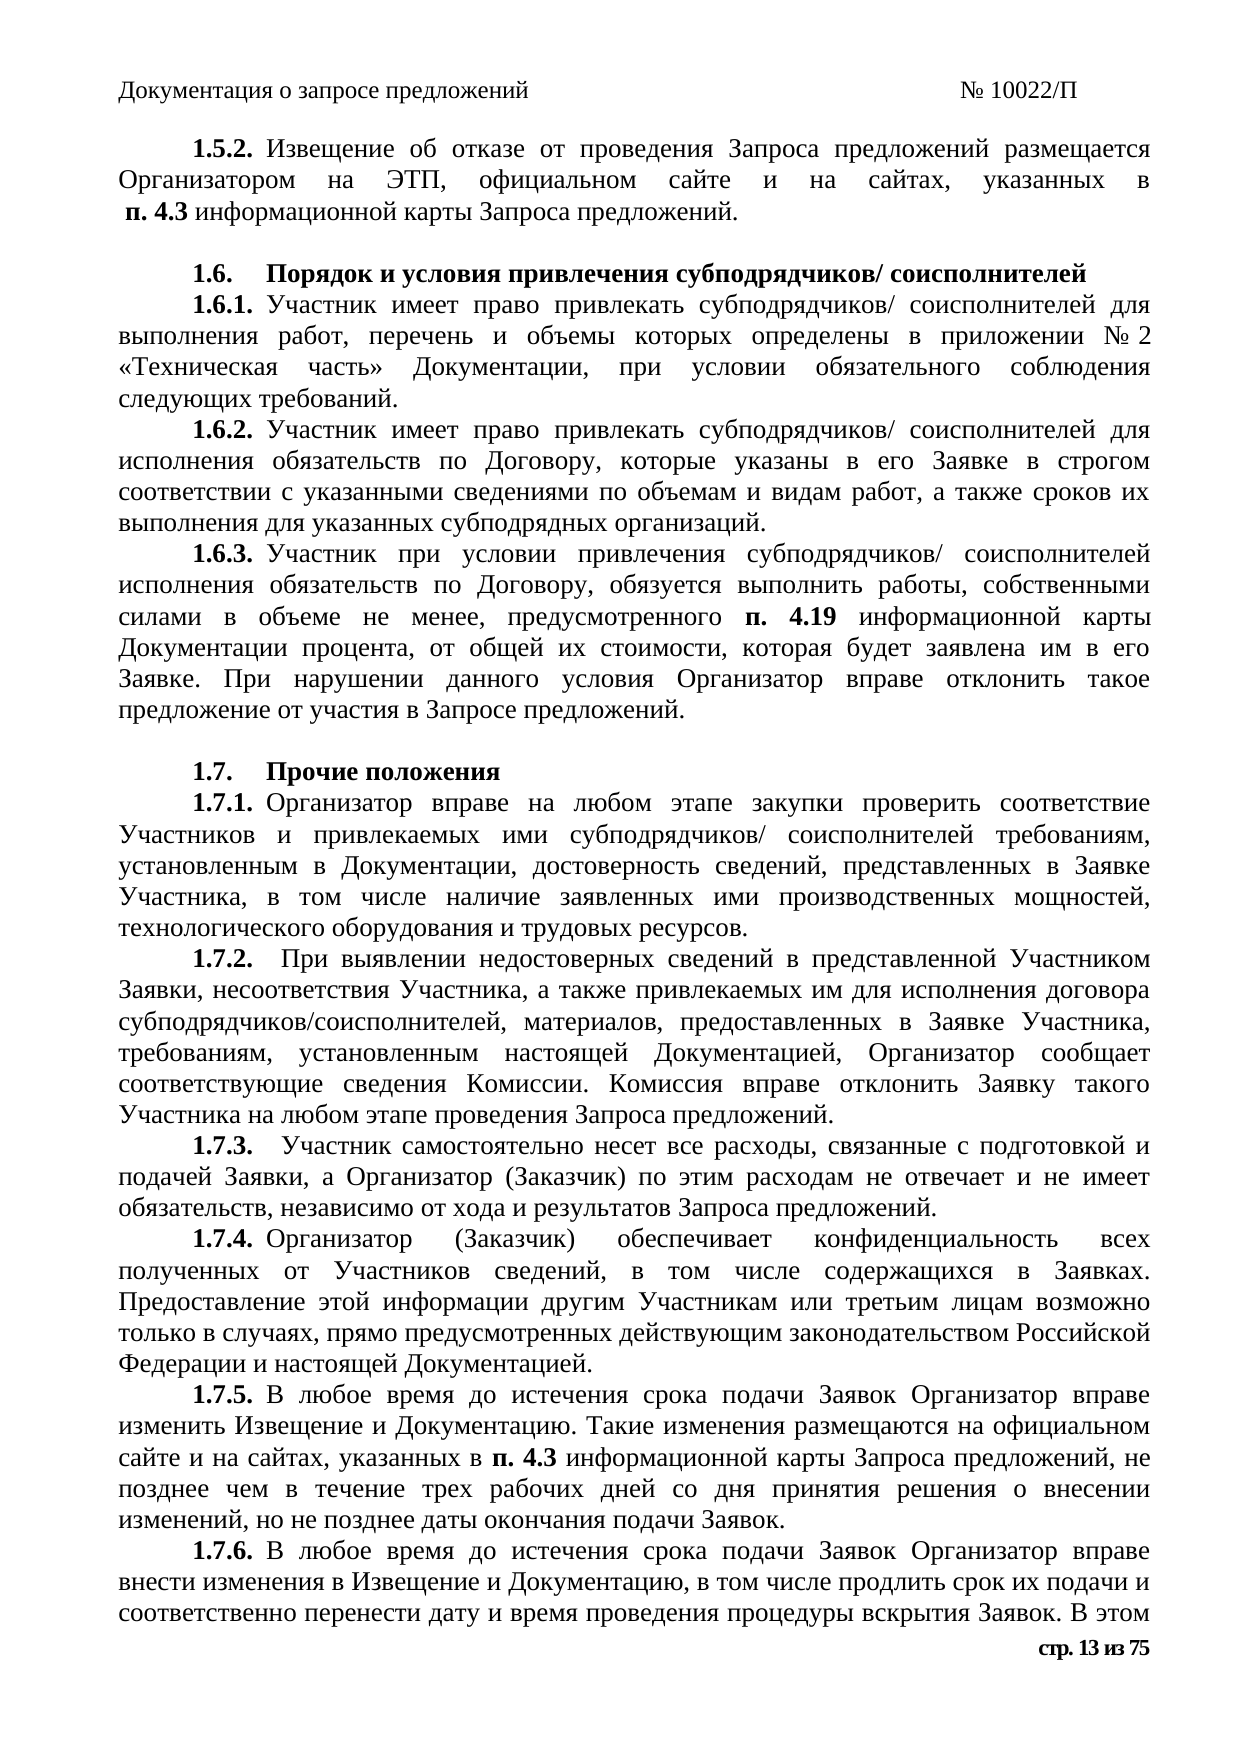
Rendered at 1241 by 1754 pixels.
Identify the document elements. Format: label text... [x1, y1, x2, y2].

subtitle Порядок и условия привлечения субподрядчиков/ соисполнителей [118, 257, 1152, 288]
list Участник самостоятельно несет все расходы, связанные с подготовкой и подачей Заявки, а Организатор (Заказчик) по этим расходам не отвечает и не имеет обязательств, независимо от хода и результатов Запроса предложений. [118, 1129, 1152, 1223]
subtitle Прочие положения [118, 755, 1152, 787]
list Организатор вправе на любом этапе закупки проверить соответствие Участников и привлекаемых ими субподрядчиков/ соисполнителей требованиям, установленным в Документации, достоверность сведений, представленных в Заявке Участника, в том числе наличие заявленных ими производственных мощностей, технологического оборудования и трудовых ресурсов. [118, 787, 1152, 942]
list Участник имеет право привлекать субподрядчиков/ соисполнителей для выполнения работ, перечень и объемы которых определены в приложении № 2 «Техническая часть» Документации, при условии обязательного соблюдения следующих требований. [118, 288, 1152, 413]
list Организатор (Заказчик) обеспечивает конфиденциальность всех полученных от Участников сведений, в том числе содержащихся в Заявках. Предоставление этой информации другим Участникам или третьим лицам возможно только в случаях, прямо предусмотренных действующим законодательством Российской Федерации и настоящей Документацией. [118, 1223, 1152, 1378]
list При выявлении недостоверных сведений в представленной Участником Заявки, несоответствия Участника, а также привлекаемых им для исполнения договора субподрядчиков/соисполнителей, материалов, предоставленных в Заявке Участника, требованиям, установленным настоящей Документацией, Организатор сообщает соответствующие сведения Комиссии. Комиссия вправе отклонить Заявку такого Участника на любом этапе проведения Запроса предложений. [118, 942, 1152, 1129]
list Извещение об отказе от проведения Запроса предложений размещается Организатором на ЭТП, официальном сайте и на сайтах, указанных в п. 4.3 информационной карты Запроса предложений. [118, 132, 1152, 226]
list Участник имеет право привлекать субподрядчиков/ соисполнителей для исполнения обязательств по Договору, которые указаны в его Заявке в строгом соответствии с указанными сведениями по объемам и видам работ, а также сроков их выполнения для указанных субподрядных организаций. [118, 413, 1152, 537]
list В любое время до истечения срока подачи Заявок Организатор вправе изменить Извещение и Документацию. Такие изменения размещаются на официальном сайте и на сайтах, указанных в п. 4.3 информационной карты Запроса предложений, не позднее чем в течение трех рабочих дней со дня принятия решения о внесении изменений, но не позднее даты окончания подачи Заявок. [118, 1378, 1152, 1534]
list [118, 1534, 1152, 1627]
list Участник при условии привлечения субподрядчиков/ соисполнителей исполнения обязательств по Договору, обязуется выполнить работы, собственными силами в объеме не менее, предусмотренного п. 4.19 информационной карты Документации процента, от общей их стоимости, которая будет заявлена им в его Заявке. При нарушении данного условия Организатор вправе отклонить такое предложение от участия в Запросе предложений. [118, 537, 1152, 724]
